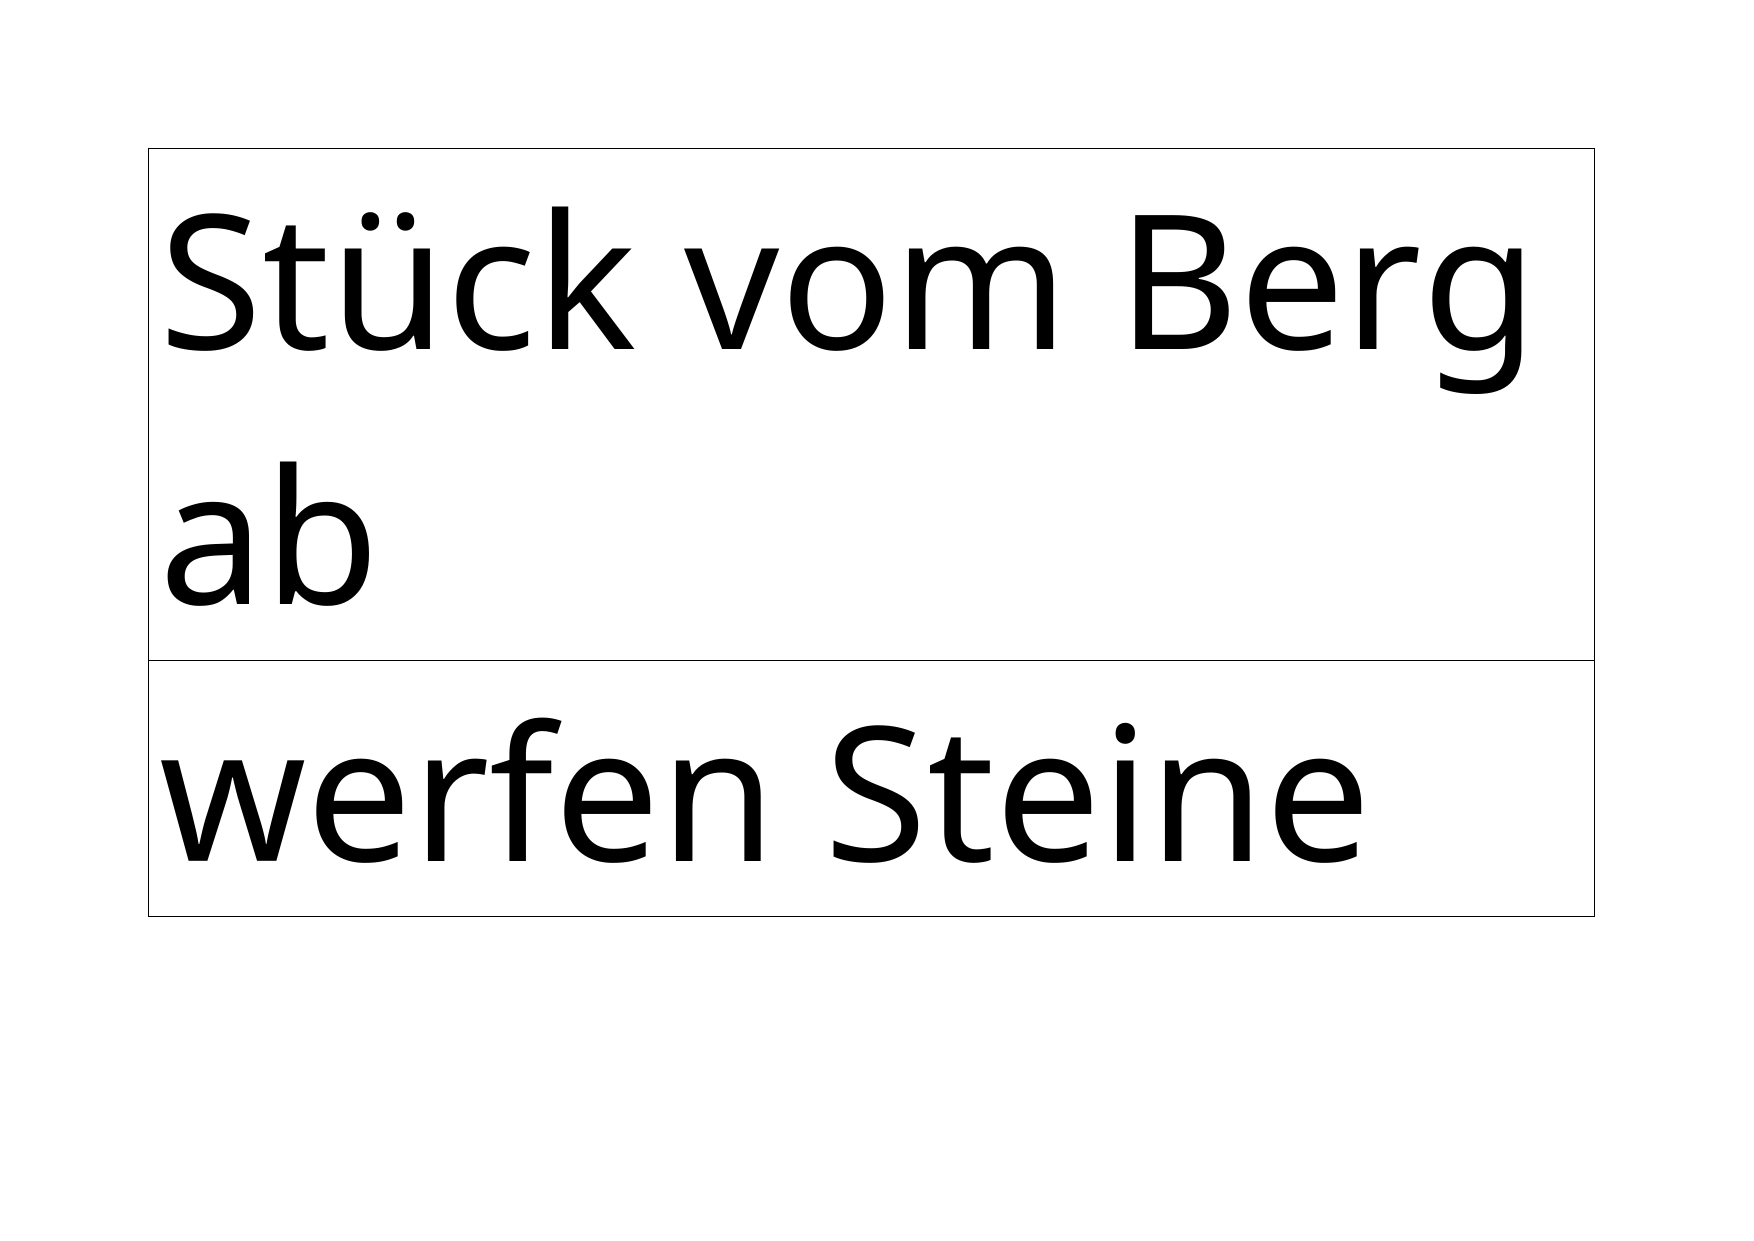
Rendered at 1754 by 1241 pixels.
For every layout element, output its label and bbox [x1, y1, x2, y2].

table_cell [149, 661, 1594, 916]
table_cell [149, 149, 1594, 659]
